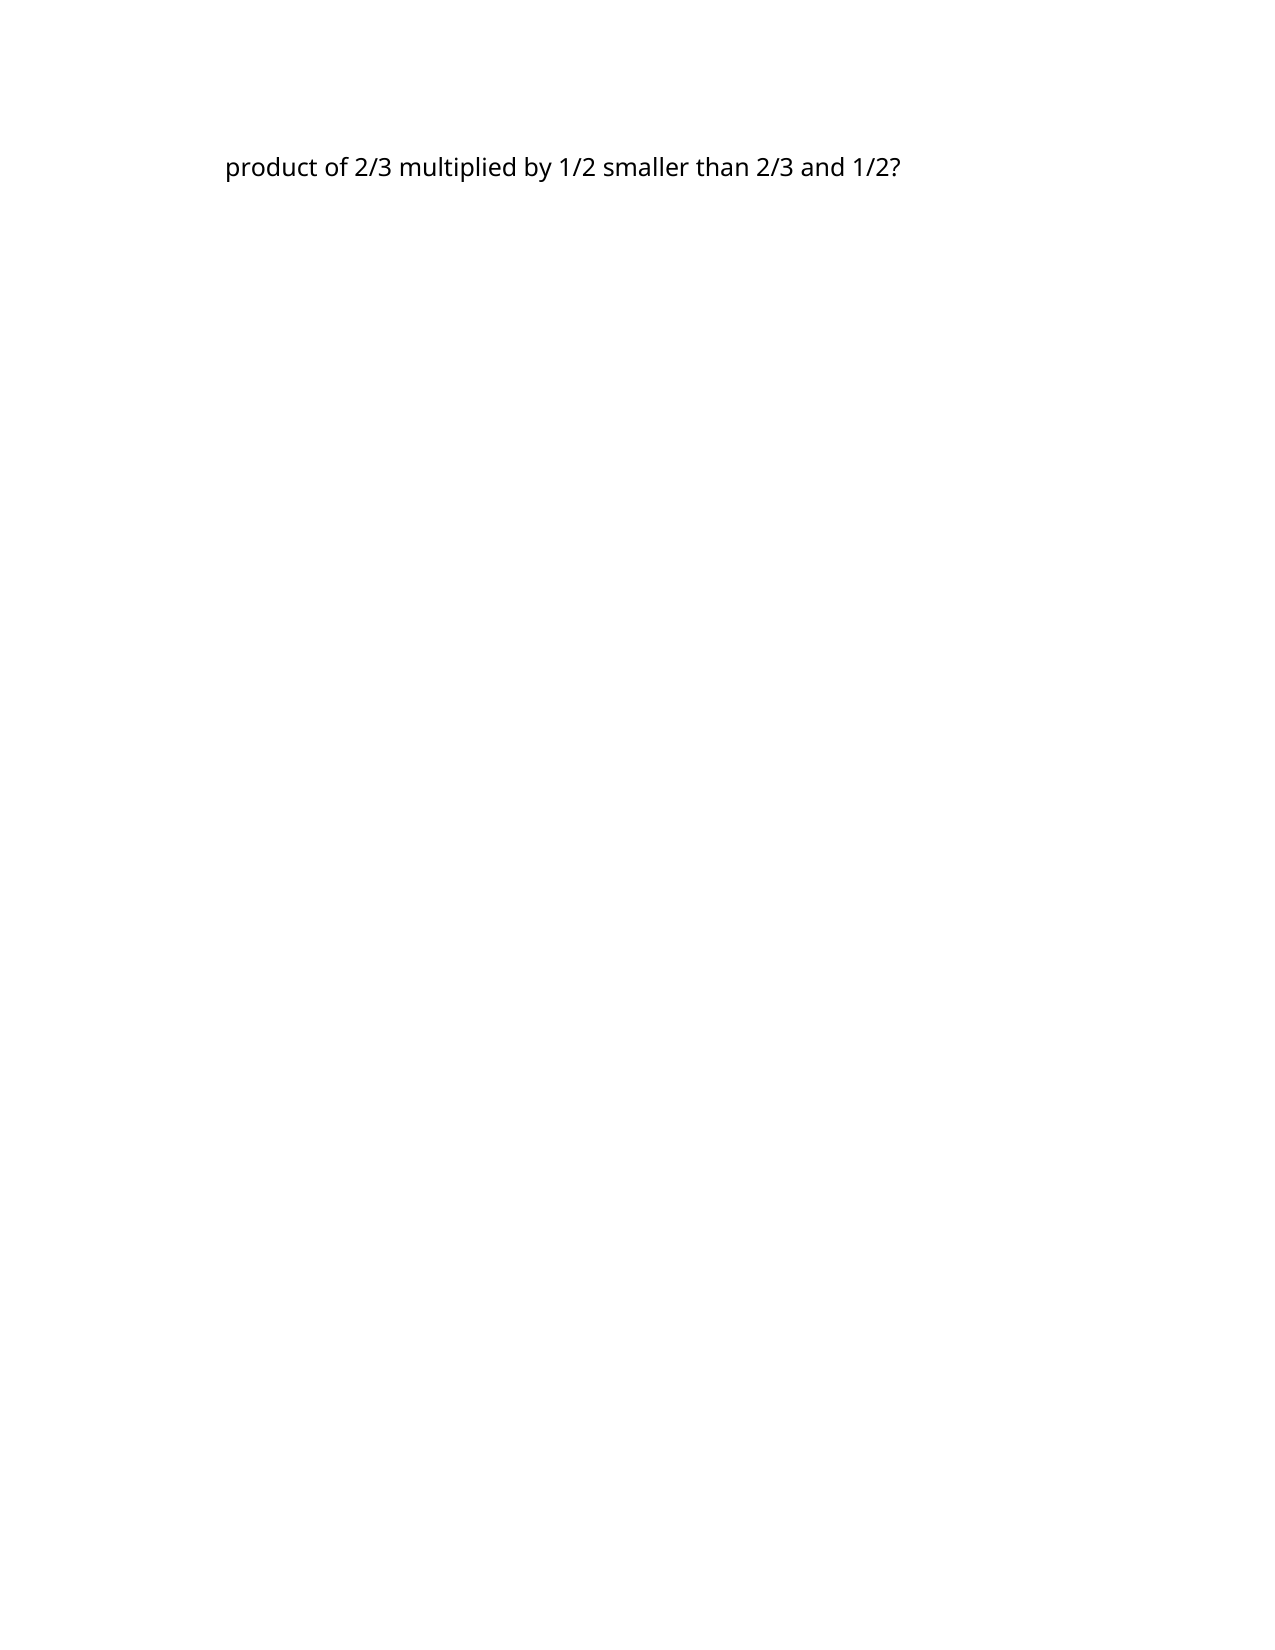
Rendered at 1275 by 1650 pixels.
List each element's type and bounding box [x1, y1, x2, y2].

list [187, 150, 1125, 269]
